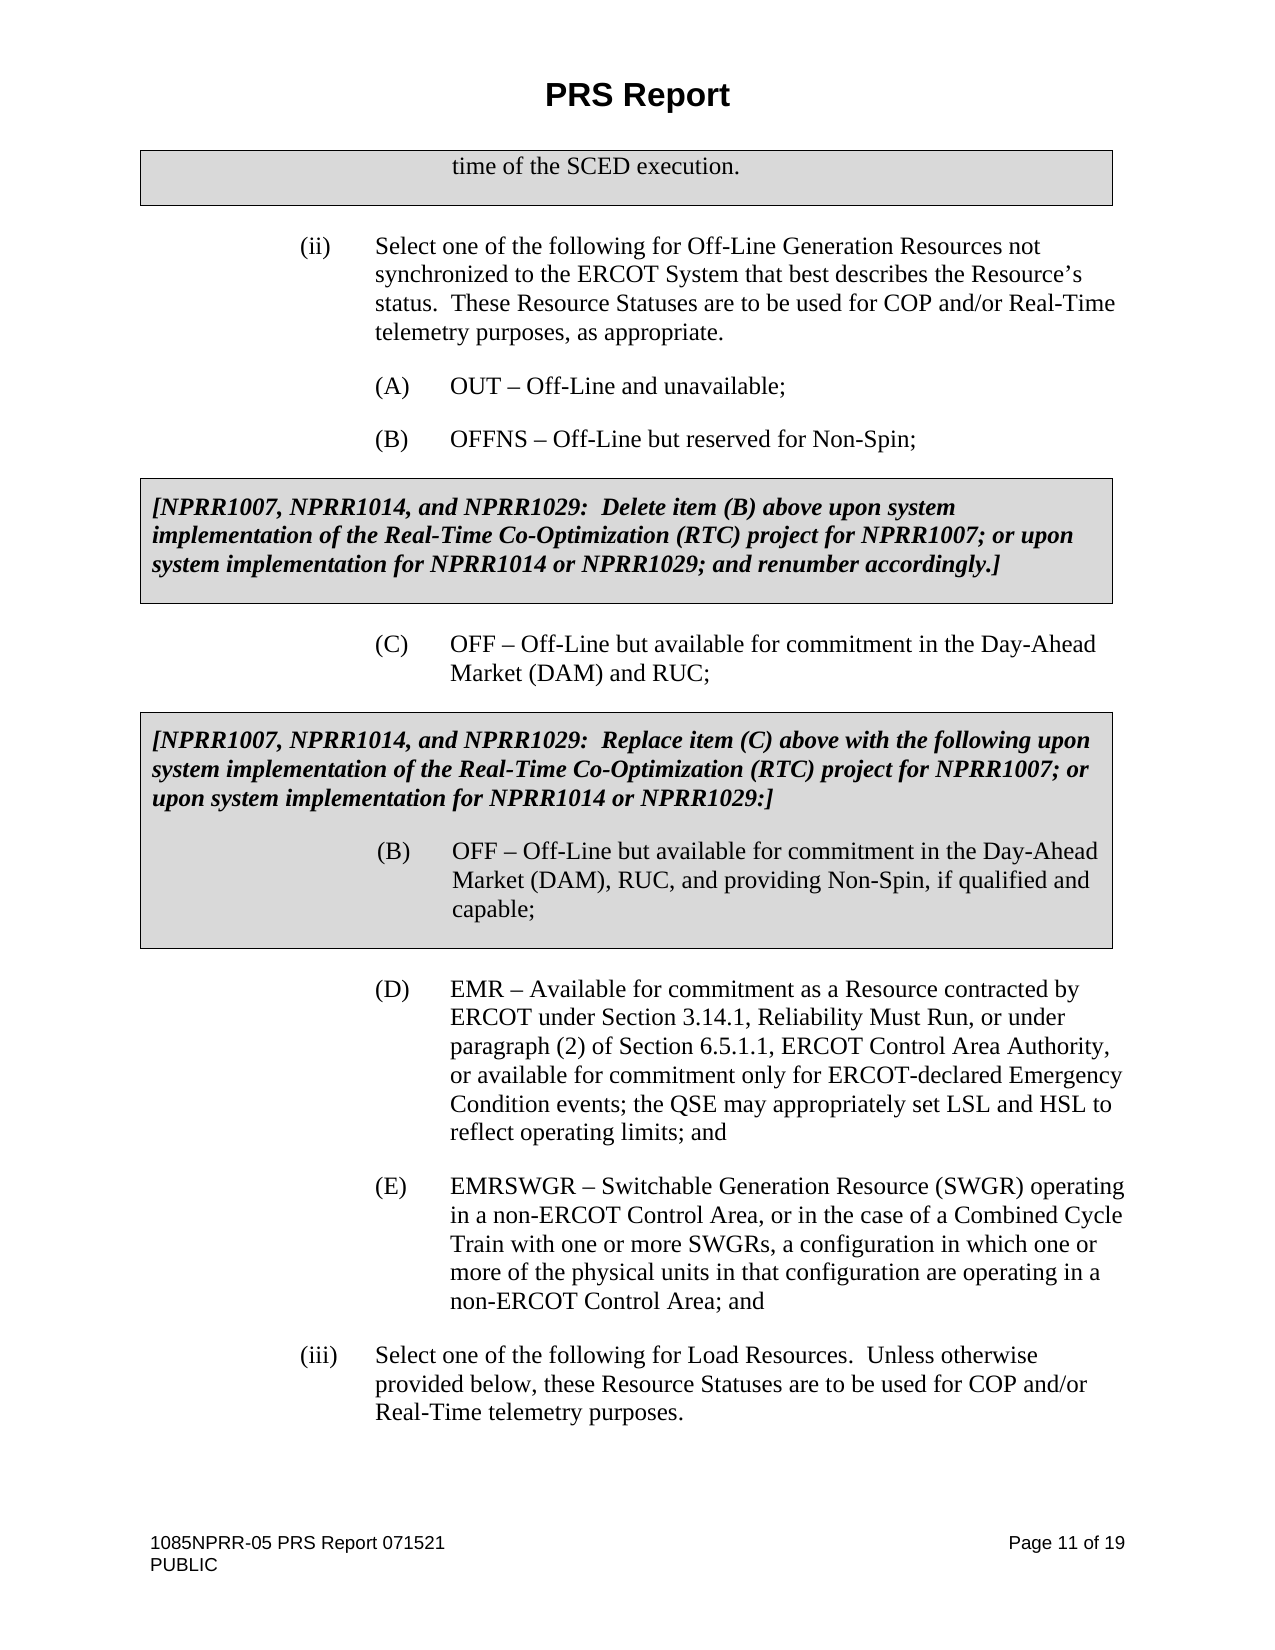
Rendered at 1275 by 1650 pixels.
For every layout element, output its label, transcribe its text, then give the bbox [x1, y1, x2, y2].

text (E) EMRSWGR – Switchable Generation Resource (SWGR) operating in a non-ERCOT Control Area, or in the case of a Combined Cycle Train with one or more SWGRs, a configuration in which one or more of the physical units in that configuration are operating in a non-ERCOT Control Area; and [375, 1171, 1125, 1315]
text (D) EMR – Available for commitment as a Resource contracted by ERCOT under Section 3.14.1, Reliability Must Run, or under paragraph (2) of Section 6.5.1.1, ERCOT Control Area Authority, or available for commitment only for ERCOT-declared Emergency Condition events; the QSE may appropriately set LSL and HSL to reflect operating limits; and [375, 974, 1125, 1146]
table_header [NPRR1007, NPRR1014, and NPRR1029: Delete item (B) above upon system implementation of the Real-Time Co-Optimization (RTC) project for NPRR1007; or upon system implementation for NPRR1014 or NPRR1029; and renumber accordingly.] [141, 479, 1112, 603]
text (C) OFF – Off-Line but available for commitment in the Day-Ahead Market (DAM) and RUC; [375, 629, 1125, 687]
text (A) OUT – Off-Line and unavailable; [375, 371, 1125, 399]
text (B) OFFNS – Off-Line but reserved for Non-Spin; [375, 424, 1125, 453]
text (iii) Select one of the following for Load Resources. Unless otherwise provided below, these Resource Statuses are to be used for COP and/or Real-Time telemetry purposes. [300, 1340, 1125, 1426]
table_header [NPRR1007, NPRR1014, and NPRR1029: Replace item (C) above with the following upon system implementation of the Real-Time Co-Optimization (RTC) project for NPRR1007; or upon system implementation for NPRR1014 or NPRR1029:] (B) OFF – Off-Line but available for commitment in the Day-Ahead Market (DAM), RUC, and providing Non-Spin, if qualified and capable; [141, 713, 1112, 948]
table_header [141, 151, 1112, 205]
text (ii) Select one of the following for Off-Line Generation Resources not synchronized to the ERCOT System that best describes the Resource’s status. These Resource Statuses are to be used for COP and/or Real-Time telemetry purposes, as appropriate. [300, 231, 1125, 346]
